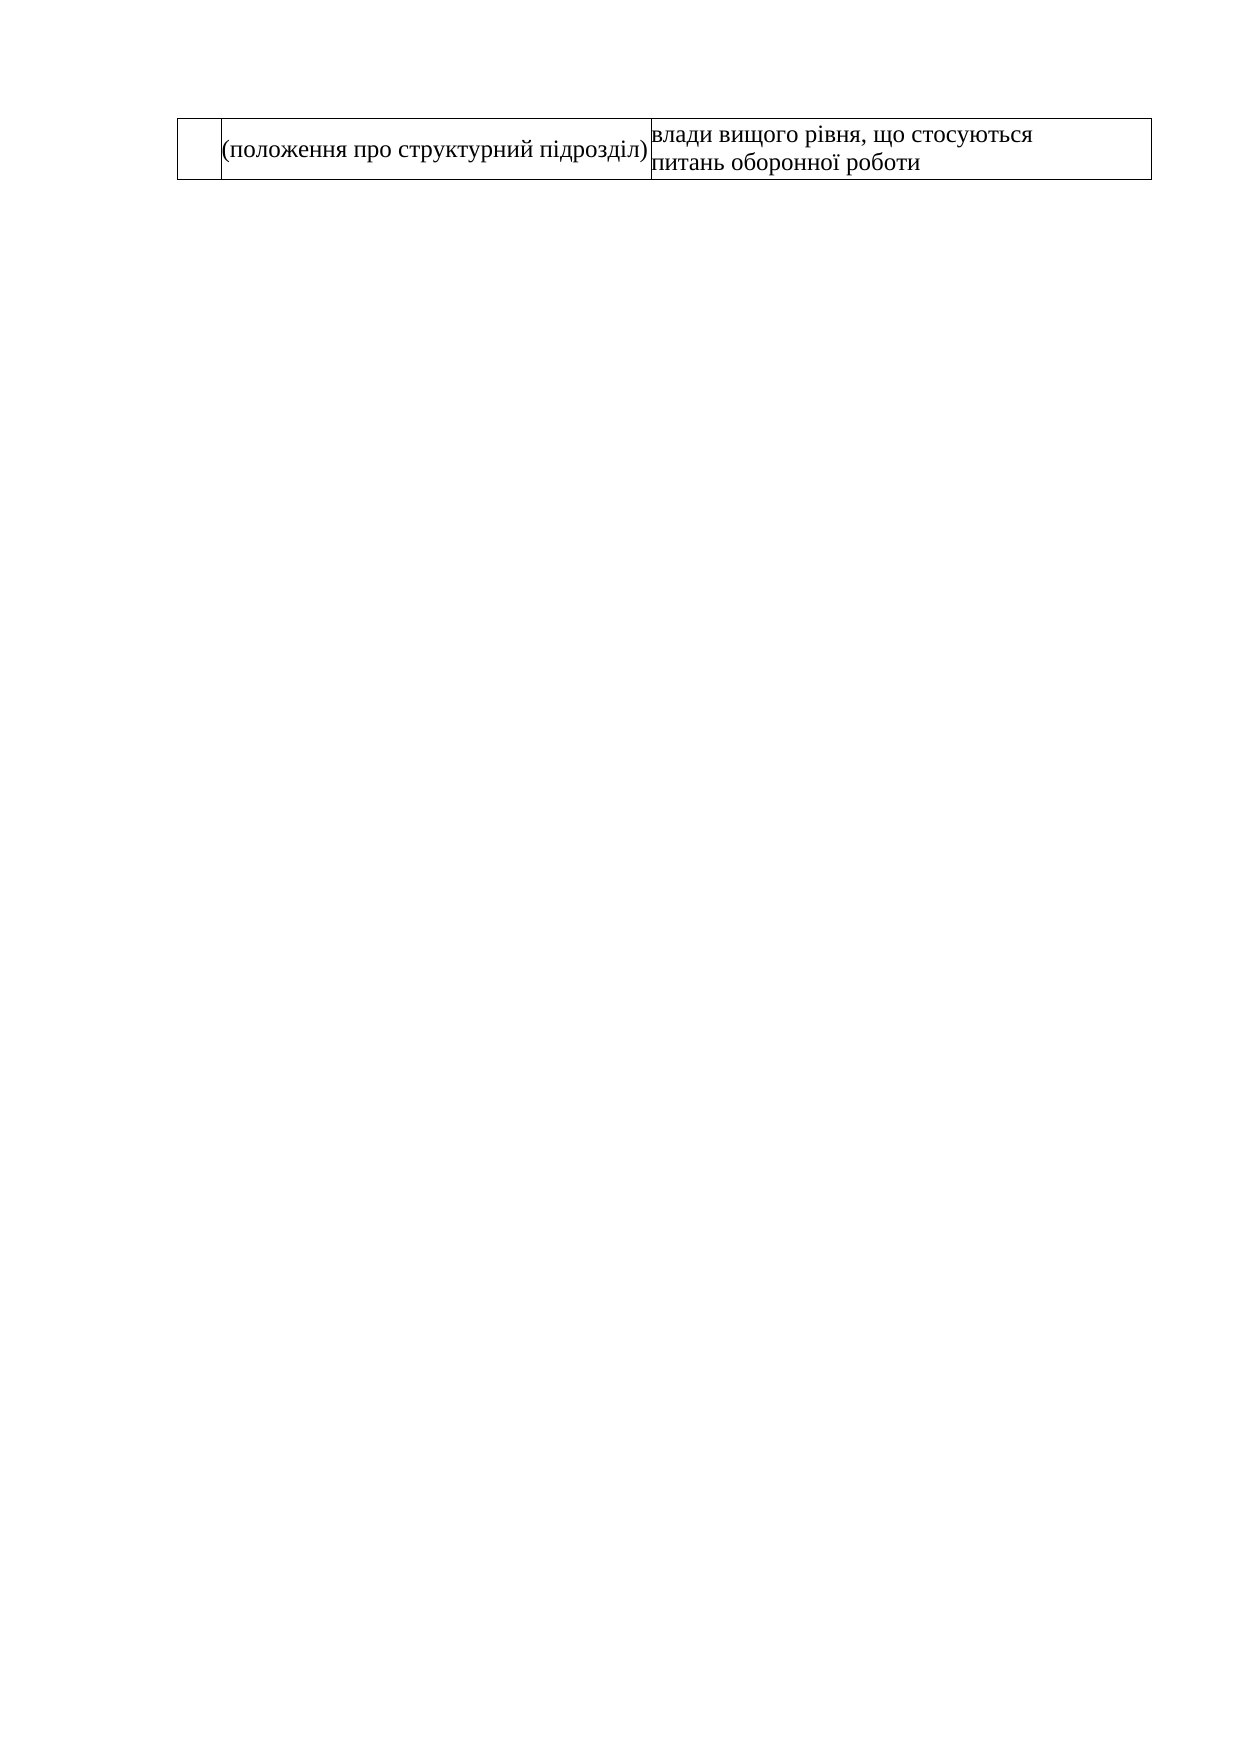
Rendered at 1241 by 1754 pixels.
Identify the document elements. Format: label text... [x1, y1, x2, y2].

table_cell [222, 119, 651, 179]
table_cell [652, 119, 1151, 179]
table_cell 2. [178, 119, 221, 179]
